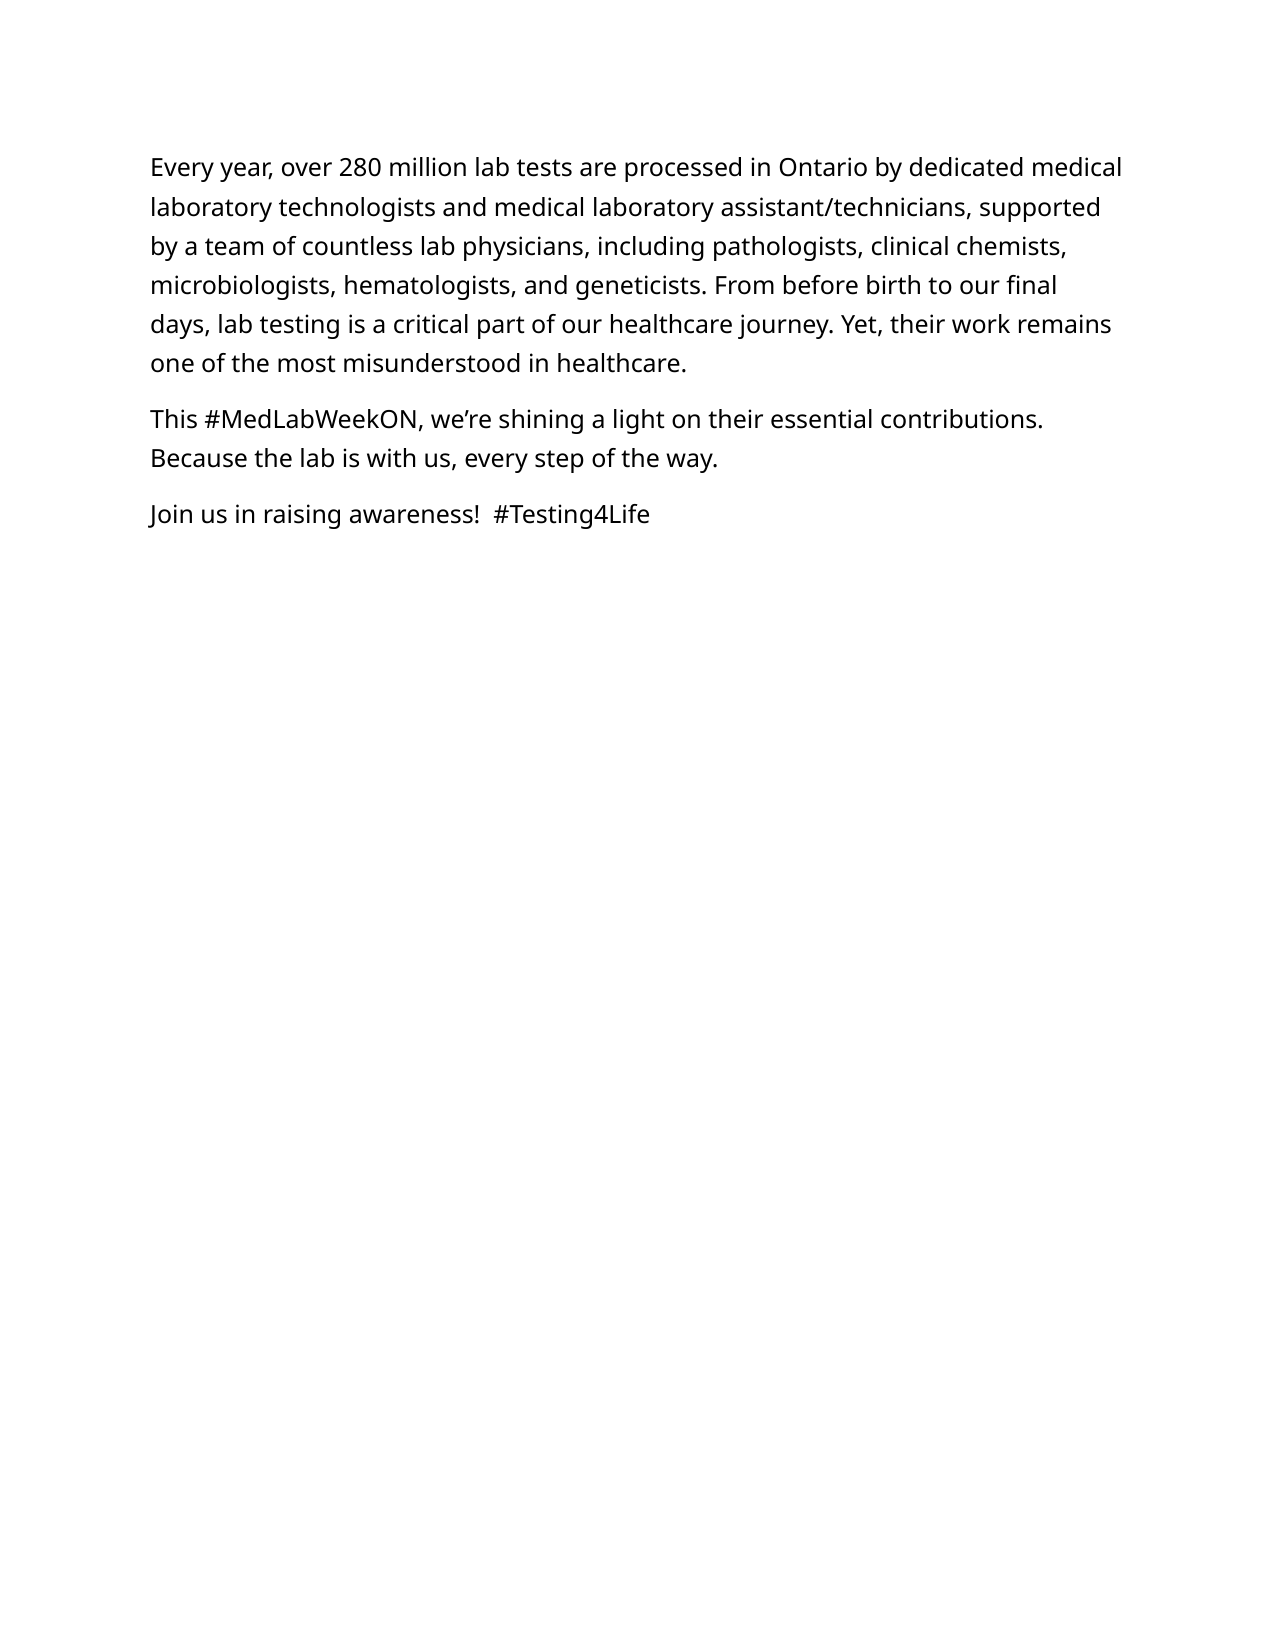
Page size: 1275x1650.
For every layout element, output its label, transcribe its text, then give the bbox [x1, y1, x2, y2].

text Join us in raising awareness! #Testing4Life [150, 497, 1125, 531]
text This #MedLabWeekON, we’re shining a light on their essential contributions. Because the lab is with us, every step of the way. [150, 402, 1125, 475]
text Every year, over 280 million lab tests are processed in Ontario by dedicated medical laboratory technologists and medical laboratory assistant/technicians, supported by a team of countless lab physicians, including pathologists, clinical chemists, microbiologists, hematologists, and geneticists. From before birth to our final days, lab testing is a critical part of our healthcare journey. Yet, their work remains one of the most misunderstood in healthcare. [150, 150, 1125, 380]
